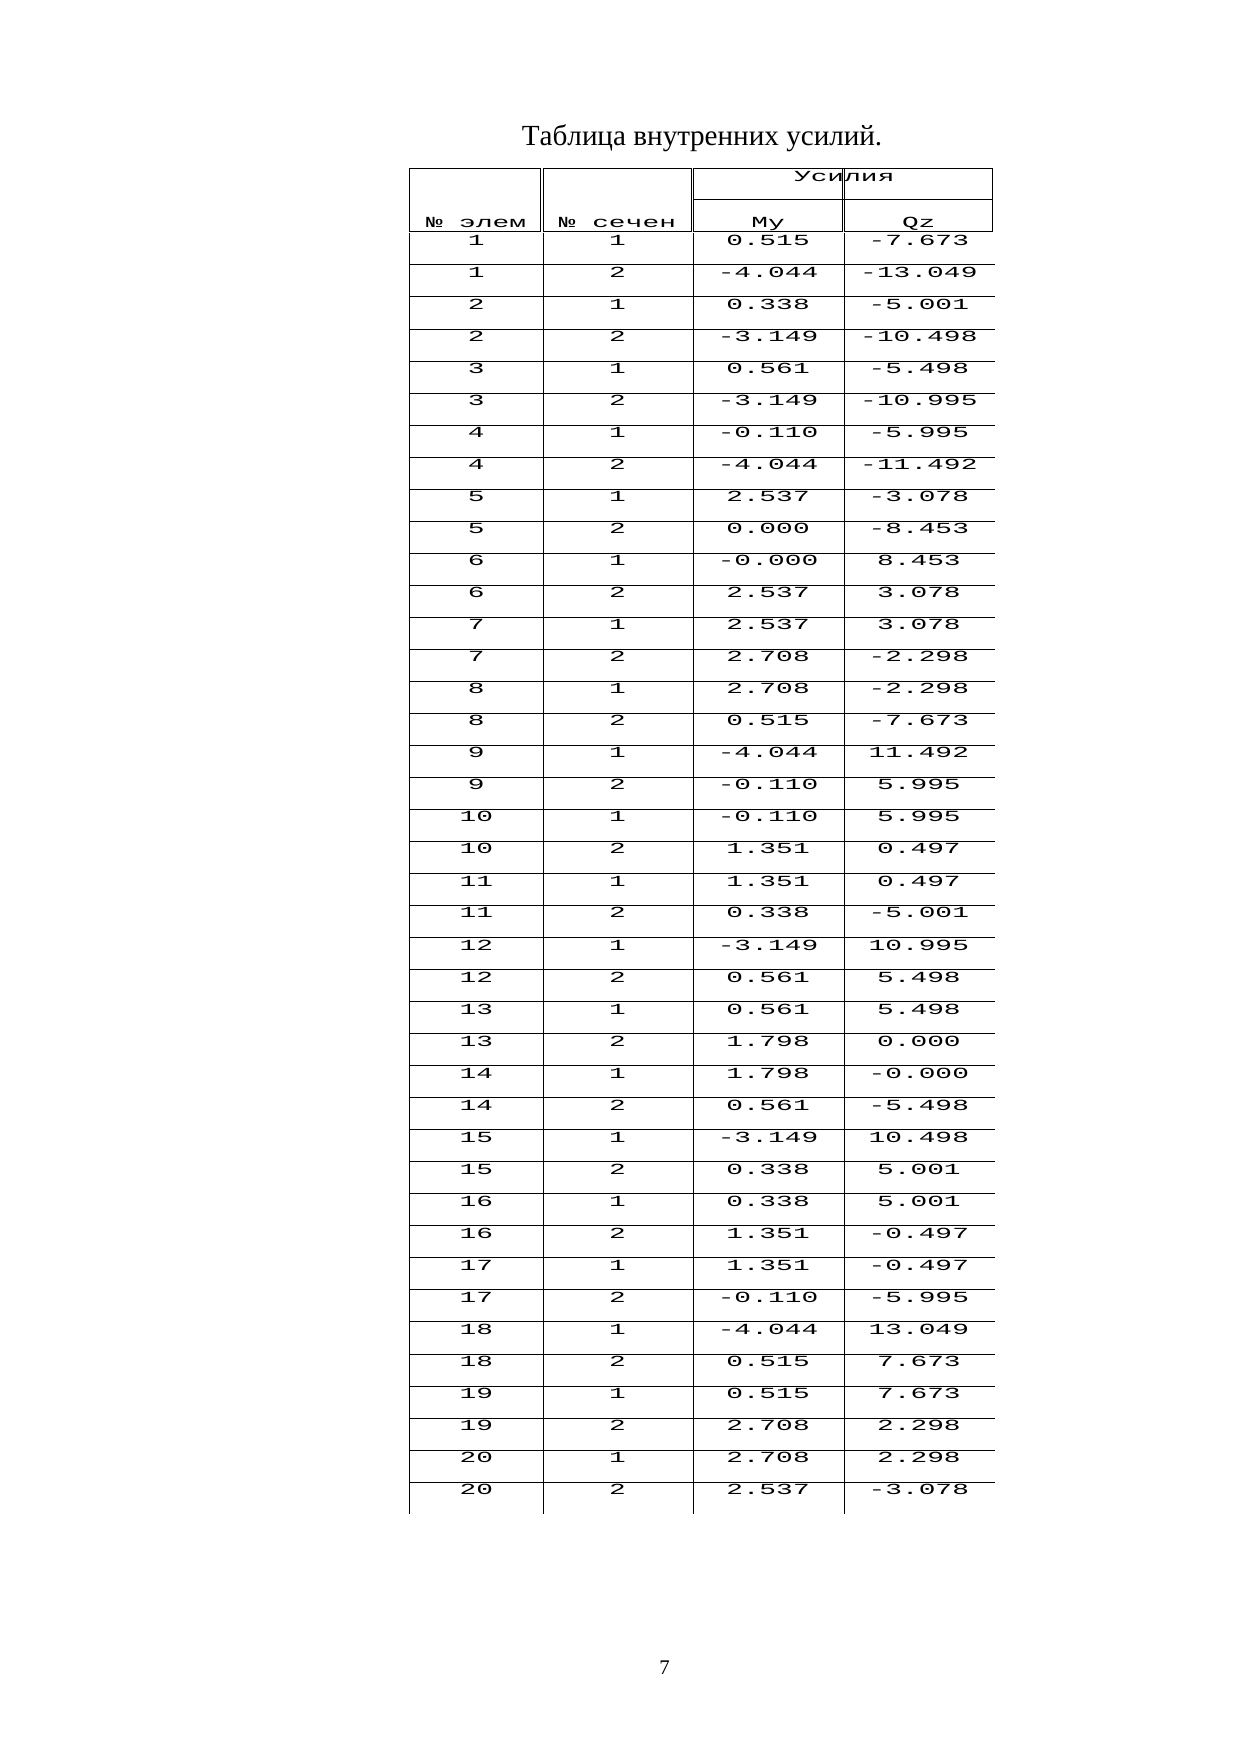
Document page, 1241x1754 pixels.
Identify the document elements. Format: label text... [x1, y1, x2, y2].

text Таблица внутренних усилий. [177, 118, 1152, 152]
